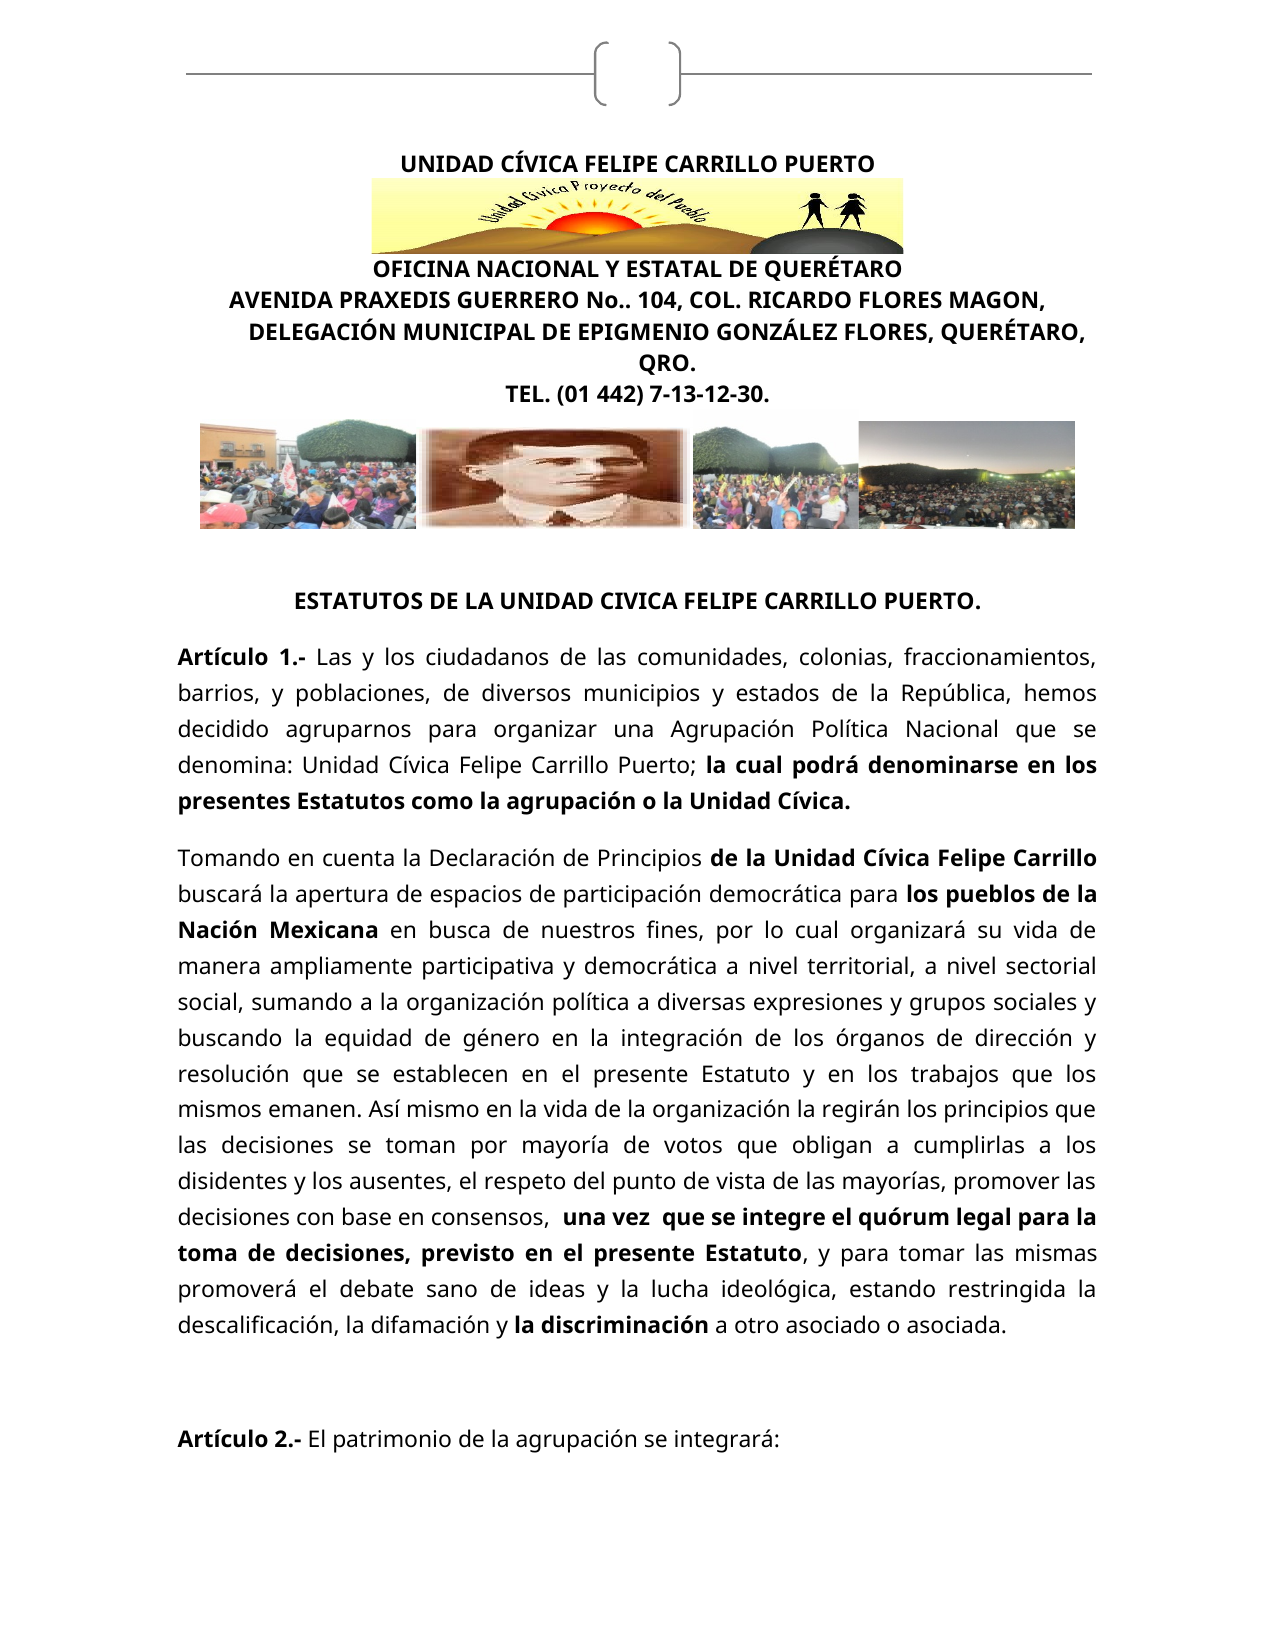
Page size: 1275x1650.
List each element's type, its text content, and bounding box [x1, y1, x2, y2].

picture [200, 409, 1075, 529]
text ESTATUTOS DE LA UNIDAD CIVICA FELIPE CARRILLO PUERTO. [177, 584, 1098, 616]
text UNIDAD CÍVICA FELIPE CARRILLO PUERTO [177, 148, 1098, 179]
text TEL. (01 442) 7-13-12-30. [177, 378, 1098, 409]
picture [371, 178, 904, 254]
text Artículo 1.- Las y los ciudadanos de las comunidades, colonias, fraccionamientos, barrios, y poblaciones, de diversos municipios y estados de la República, hemos decidido agruparnos para organizar una Agrupación Política Nacional que se denomina: Unidad Cívica Felipe Carrillo Puerto; la cual podrá denominarse en los presentes Estatutos como la agrupación o la Unidad Cívica. [177, 641, 1098, 816]
text AVENIDA PRAXEDIS GUERRERO No.. 104, COL. RICARDO FLORES MAGON, DELEGACIÓN MUNICIPAL DE EPIGMENIO GONZÁLEZ FLORES, QUERÉTARO, QRO. [177, 284, 1098, 378]
text Artículo 2.- El patrimonio de la agrupación se integrará: [177, 1423, 1098, 1454]
text Tomando en cuenta la Declaración de Principios de la Unidad Cívica Felipe Carrillo buscará la apertura de espacios de participación democrática para los pueblos de la Nación Mexicana en busca de nuestros fines, por lo cual organizará su vida de manera ampliamente participativa y democrática a nivel territorial, a nivel sectorial social, sumando a la organización política a diversas expresiones y grupos sociales y buscando la equidad de género en la integración de los órganos de dirección y resolución que se establecen en el presente Estatuto y en los trabajos que los mismos emanen. Así mismo en la vida de la organización la regirán los principios que las decisiones se toman por mayoría de votos que obligan a cumplirlas a los disidentes y los ausentes, el respeto del punto de vista de las mayorías, promover las decisiones con base en consensos, una vez que se integre el quórum legal para la toma de decisiones, previsto en el presente Estatuto, y para tomar las mismas promoverá el debate sano de ideas y la lucha ideológica, estando restringida la descalificación, la difamación y la discriminación a otro asociado o asociada. [177, 842, 1098, 1340]
text OFICINA NACIONAL Y ESTATAL DE QUERÉTARO [177, 253, 1098, 284]
